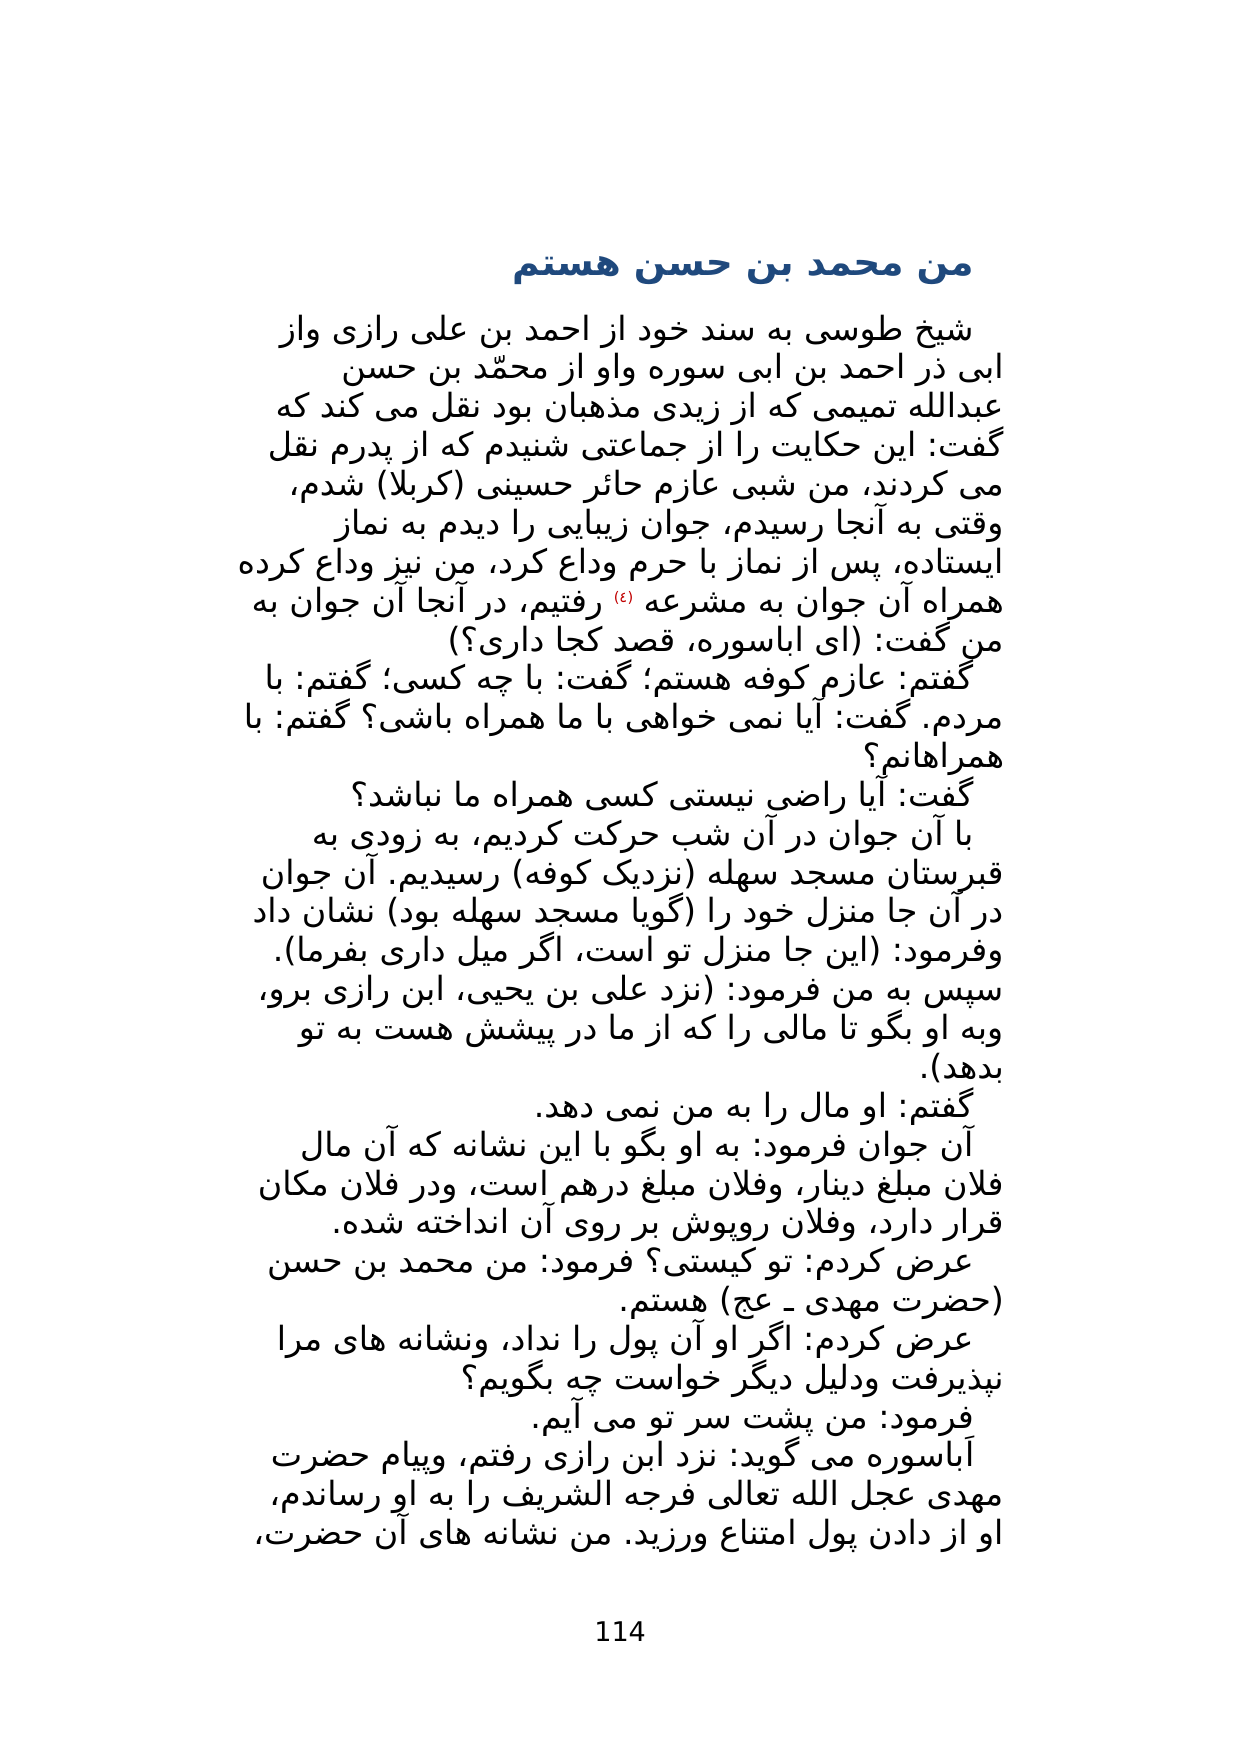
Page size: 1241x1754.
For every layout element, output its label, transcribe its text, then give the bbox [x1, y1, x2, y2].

text شيخ طوسى به سند خود از احمد بن على رازى واز ابى ذر احمد بن ابى سوره واو از محمّد بن حسن عبدالله تميمى که از زيدى مذهبان بود نقل مى کند که گفت: اين حکايت را از جماعتى شنيدم که از پدرم نقل مى کردند، من شبى عازم حائر حسينى (کربلا) شدم، وقتى به آنجا رسيدم، جوان زيبايى را ديدم به نماز ايستاده، پس از نماز با حرم وداع کرد، من نيز وداع کرده همراه آن جوان به مشرعه (٤) رفتيم، در آنجا آن جوان به من گفت: (اى اباسوره، قصد کجا داری؟) [236, 309, 1004, 659]
text با آن جوان در آن شب حرکت کرديم، به زودى به قبرستان مسجد سهله (نزديک کوفه) رسيديم. آن جوان در آن جا منزل خود را (گويا مسجد سهله بود) نشان داد وفرمود: (اين جا منزل تو است، اگر ميل دارى بفرما). سپس به من فرمود: (نزد على بن يحيى، ابن رازى برو، وبه او بگو تا مالى را که از ما در پيشش هست به تو بدهد). [236, 814, 1004, 1086]
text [236, 1436, 1004, 1552]
text گفت: آيا راضى نيستى کسى همراه ما نباشد؟ [236, 775, 1004, 814]
text گفتم: او مال را به من نمى دهد. [236, 1086, 1004, 1125]
text عرض کردم: تو کيستی؟ فرمود: من محمد بن حسن (حضرت مهدى ـ عج) هستم. [236, 1242, 1004, 1319]
text گفتم: عازم کوفه هستم؛ گفت: با چه کسی؛ گفتم: با مردم. گفت: آيا نمى خواهى با ما همراه باشی؟ گفتم: با همراهانم؟ [236, 659, 1004, 775]
subtitle من محمد بن حسن هستم [236, 241, 1004, 284]
text آن جوان فرمود: به او بگو با اين نشانه که آن مال فلان مبلغ دينار، وفلان مبلغ درهم است، ودر فلان مکان قرار دارد، وفلان روپوش بر روى آن انداخته شده. [236, 1125, 1004, 1242]
text عرض کردم: اگر او آن پول را نداد، ونشانه هاى مرا نپذيرفت ودليل ديگر خواست چه بگويم؟ [236, 1319, 1004, 1397]
text فرمود: من پشت سر تو مى آيم. [236, 1397, 1004, 1436]
